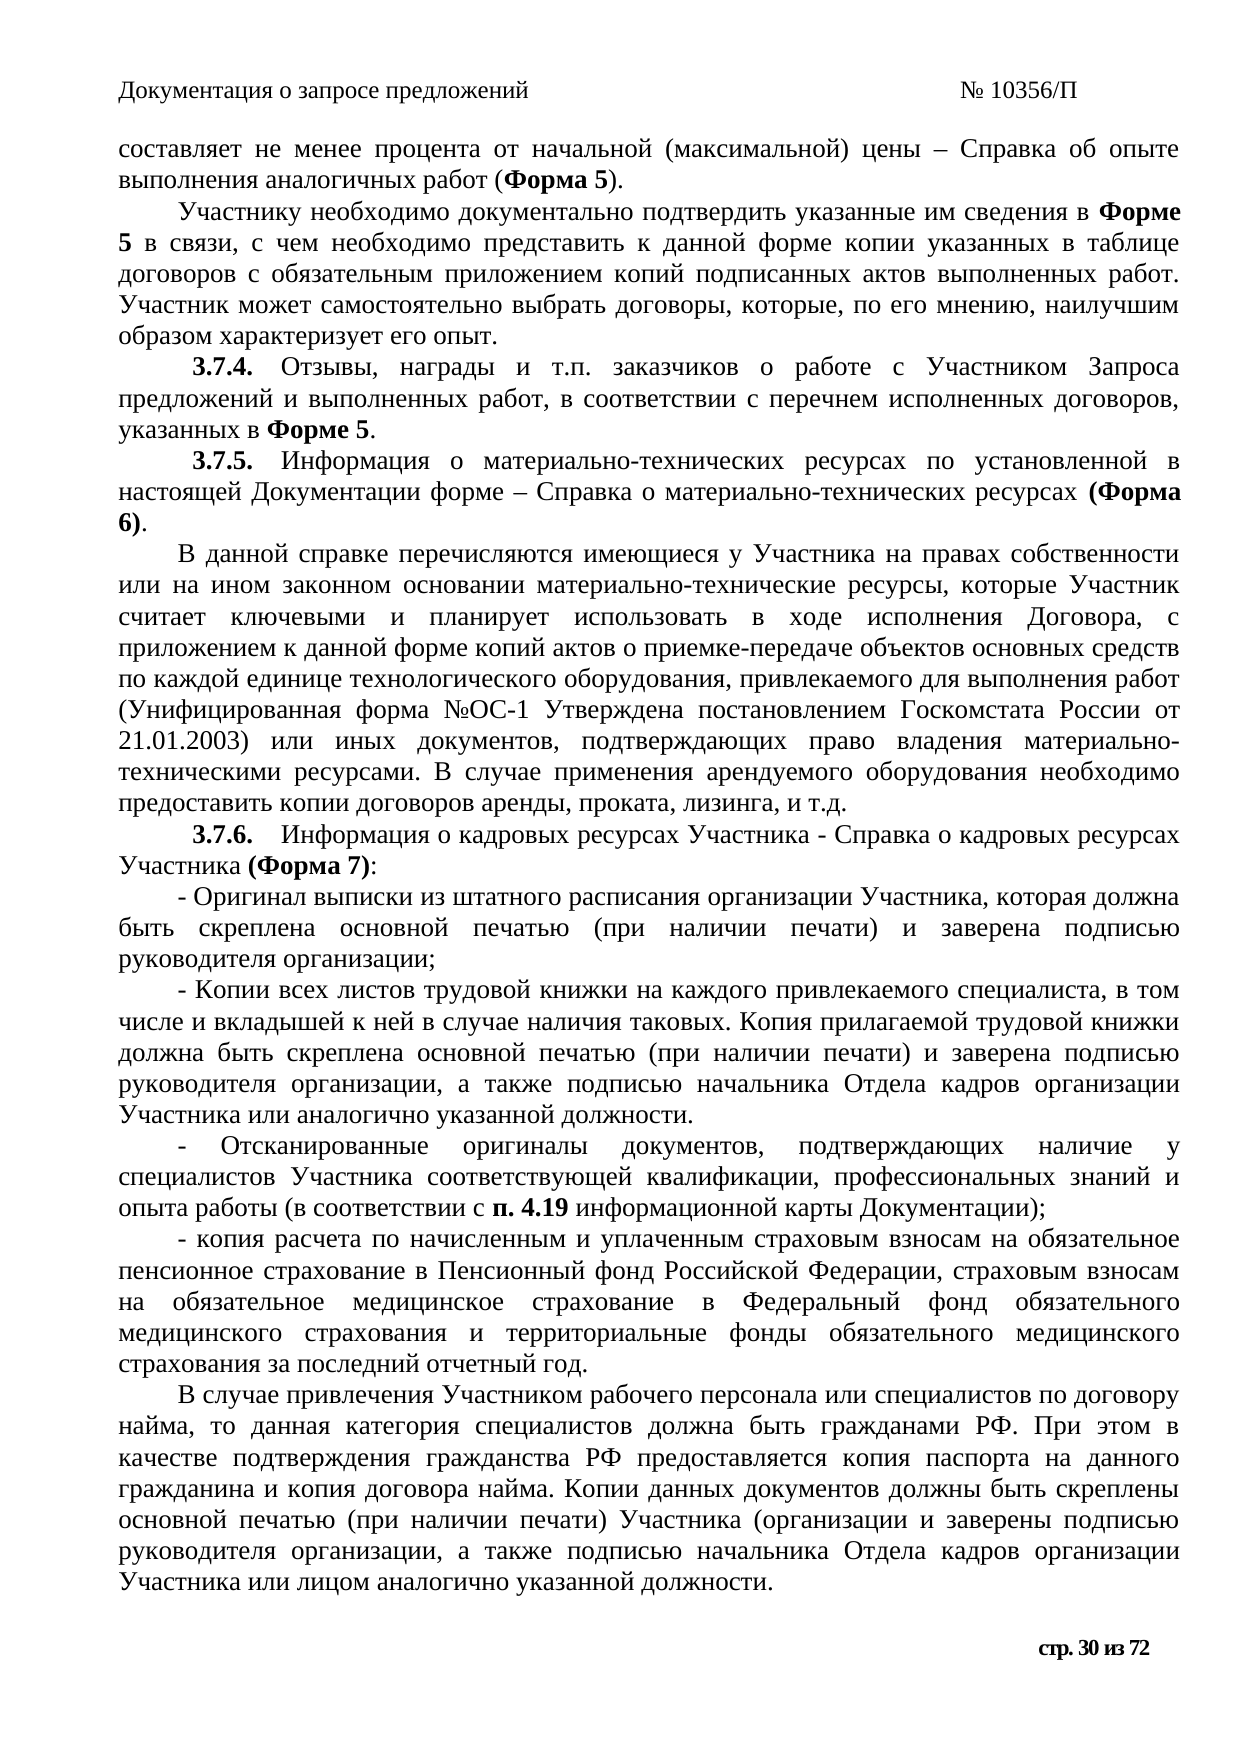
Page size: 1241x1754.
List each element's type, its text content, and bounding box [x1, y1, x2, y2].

list - Оригинал выписки из штатного расписания организации Участника, которая должна быть скреплена основной печатью (при наличии печати) и заверена подписью руководителя организации; [118, 880, 1181, 973]
list - Отсканированные оригиналы документов, подтверждающих наличие у специалистов Участника соответствующей квалификации, профессиональных знаний и опыта работы (в соответствии с п. 4.19 информационной карты Документации); [118, 1129, 1181, 1223]
text Информация о кадровых ресурсах Участника - Справка о кадровых ресурсах Участника (Форма 7): [118, 818, 1181, 880]
list - копия расчета по начисленным и уплаченным страховым взносам на обязательное пенсионное страхование в Пенсионный фонд Российской Федерации, страховым взносам на обязательное медицинское страхование в Федеральный фонд обязательного медицинского страхования и территориальные фонды обязательного медицинского страхования за последний отчетный год. [118, 1223, 1181, 1378]
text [118, 132, 1181, 195]
text Отзывы, награды и т.п. заказчиков о работе с Участником Запроса предложений и выполненных работ, в соответствии с перечнем исполненных договоров, указанных в Форме 5. [118, 351, 1181, 444]
text Информация о материально-технических ресурсах по установленной в настоящей Документации форме – Справка о материально-технических ресурсах (Форма 6). [118, 444, 1181, 537]
list В данной справке перечисляются имеющиеся у Участника на правах собственности или на ином законном основании материально-технические ресурсы, которые Участник считает ключевыми и планирует использовать в ходе исполнения Договора, с приложением к данной форме копий актов о приемке-передаче объектов основных средств по каждой единице технологического оборудования, привлекаемого для выполнения работ (Унифицированная форма №ОС-1 Утверждена постановлением Госкомстата России от 21.01.2003) или иных документов, подтверждающих право владения материально-техническими ресурсами. В случае применения арендуемого оборудования необходимо предоставить копии договоров аренды, проката, лизинга, и т.д. [118, 537, 1181, 818]
list Участнику необходимо документально подтвердить указанные им сведения в Форме 5 в связи, с чем необходимо представить к данной форме копии указанных в таблице договоров с обязательным приложением копий подписанных актов выполненных работ. Участник может самостоятельно выбрать договоры, которые, по его мнению, наилучшим образом характеризует его опыт. [118, 195, 1181, 351]
list - Копии всех листов трудовой книжки на каждого привлекаемого специалиста, в том числе и вкладышей к ней в случае наличия таковых. Копия прилагаемой трудовой книжки должна быть скреплена основной печатью (при наличии печати) и заверена подписью руководителя организации, а также подписью начальника Отдела кадров организации Участника или аналогично указанной должности. [118, 973, 1181, 1129]
list В случае привлечения Участником рабочего персонала или специалистов по договору найма, то данная категория специалистов должна быть гражданами РФ. При этом в качестве подтверждения гражданства РФ предоставляется копия паспорта на данного гражданина и копия договора найма. Копии данных документов должны быть скреплены основной печатью (при наличии печати) Участника (организации и заверены подписью руководителя организации, а также подписью начальника Отдела кадров организации Участника или лицом аналогично указанной должности. [118, 1378, 1181, 1596]
